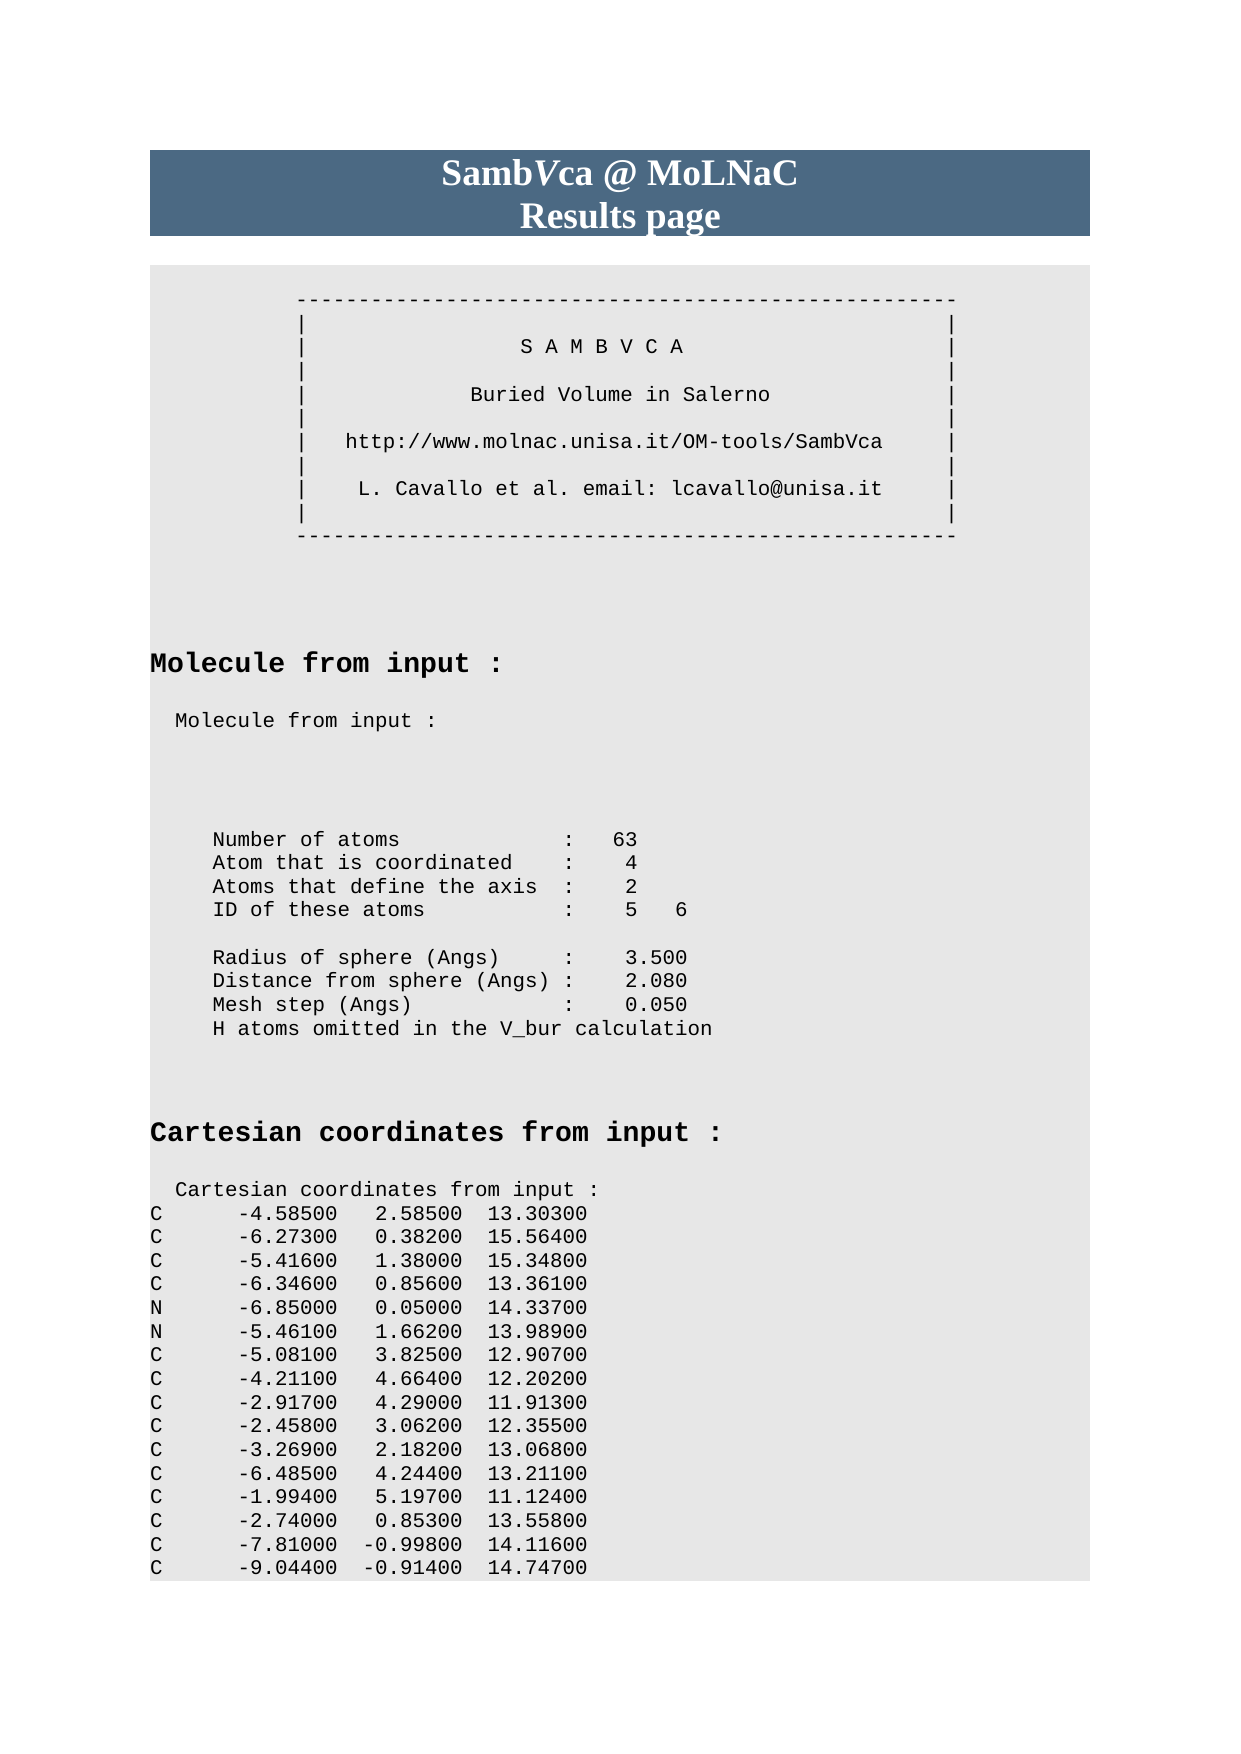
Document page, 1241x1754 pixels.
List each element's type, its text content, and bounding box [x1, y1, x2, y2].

text Molecule from input : Number of atoms : 63 Atom that is coordinated : 4 Atoms that define the axis : 2 ID of these atoms : 5 6 Radius of sphere (Angs) : 3.500 Distance from sphere (Angs) : 2.080 Mesh step (Angs) : 0.050 H atoms omitted in the V_bur calculation [150, 710, 1090, 1089]
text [150, 1179, 1090, 1581]
subtitle Molecule from input : [150, 649, 1090, 681]
text ----------------------------------------------------- | | | S A M B V C A | | | | Buried Volume in Salerno | | | | http://www.molnac.unisa.it/OM-tools/SambVca | | | | L. Cavallo et al. email: lcavallo@unisa.it | | | ----------------------------------------------------- [150, 265, 1090, 620]
subtitle SambVca @ MoLNaC Results page [150, 150, 1090, 236]
subtitle Cartesian coordinates from input : [150, 1118, 1090, 1150]
